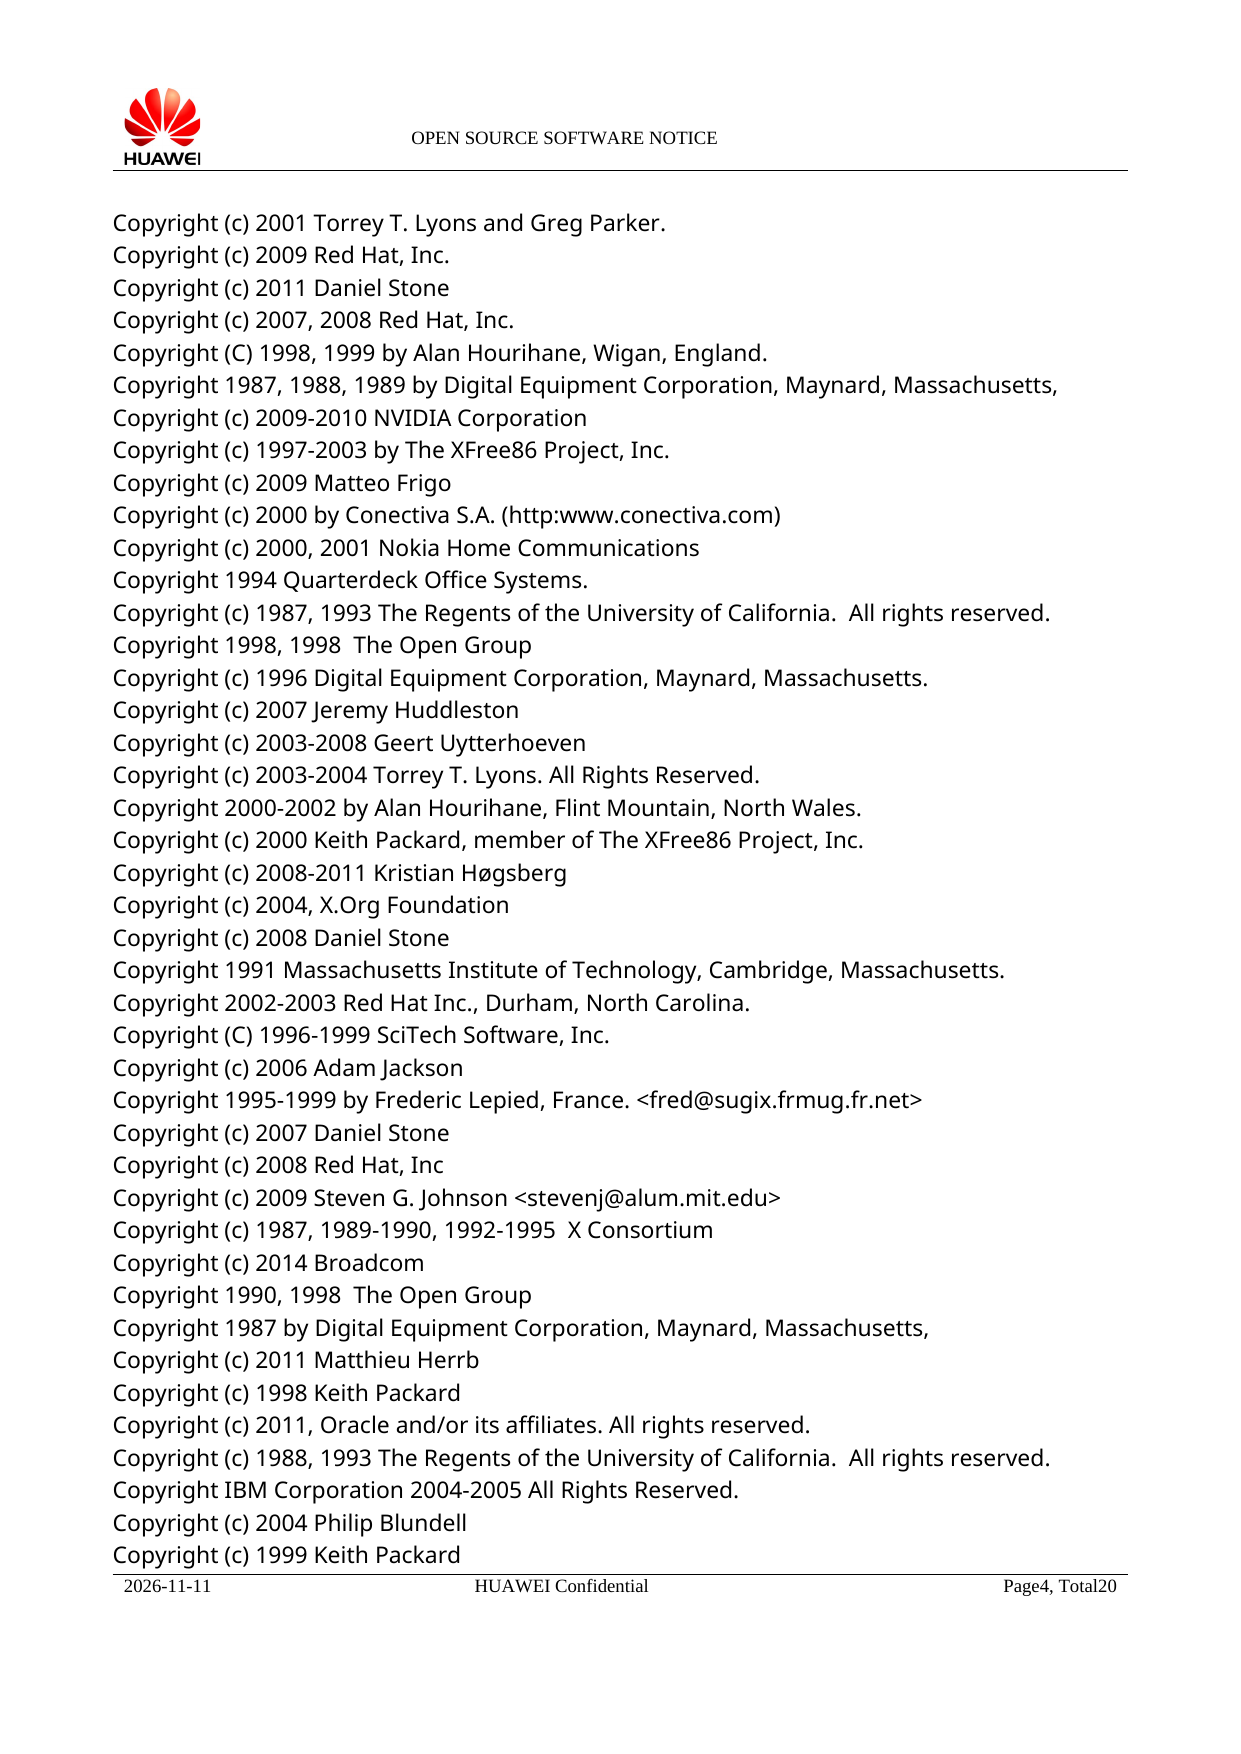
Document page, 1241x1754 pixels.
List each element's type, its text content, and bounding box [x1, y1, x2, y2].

picture [124, 88, 201, 165]
